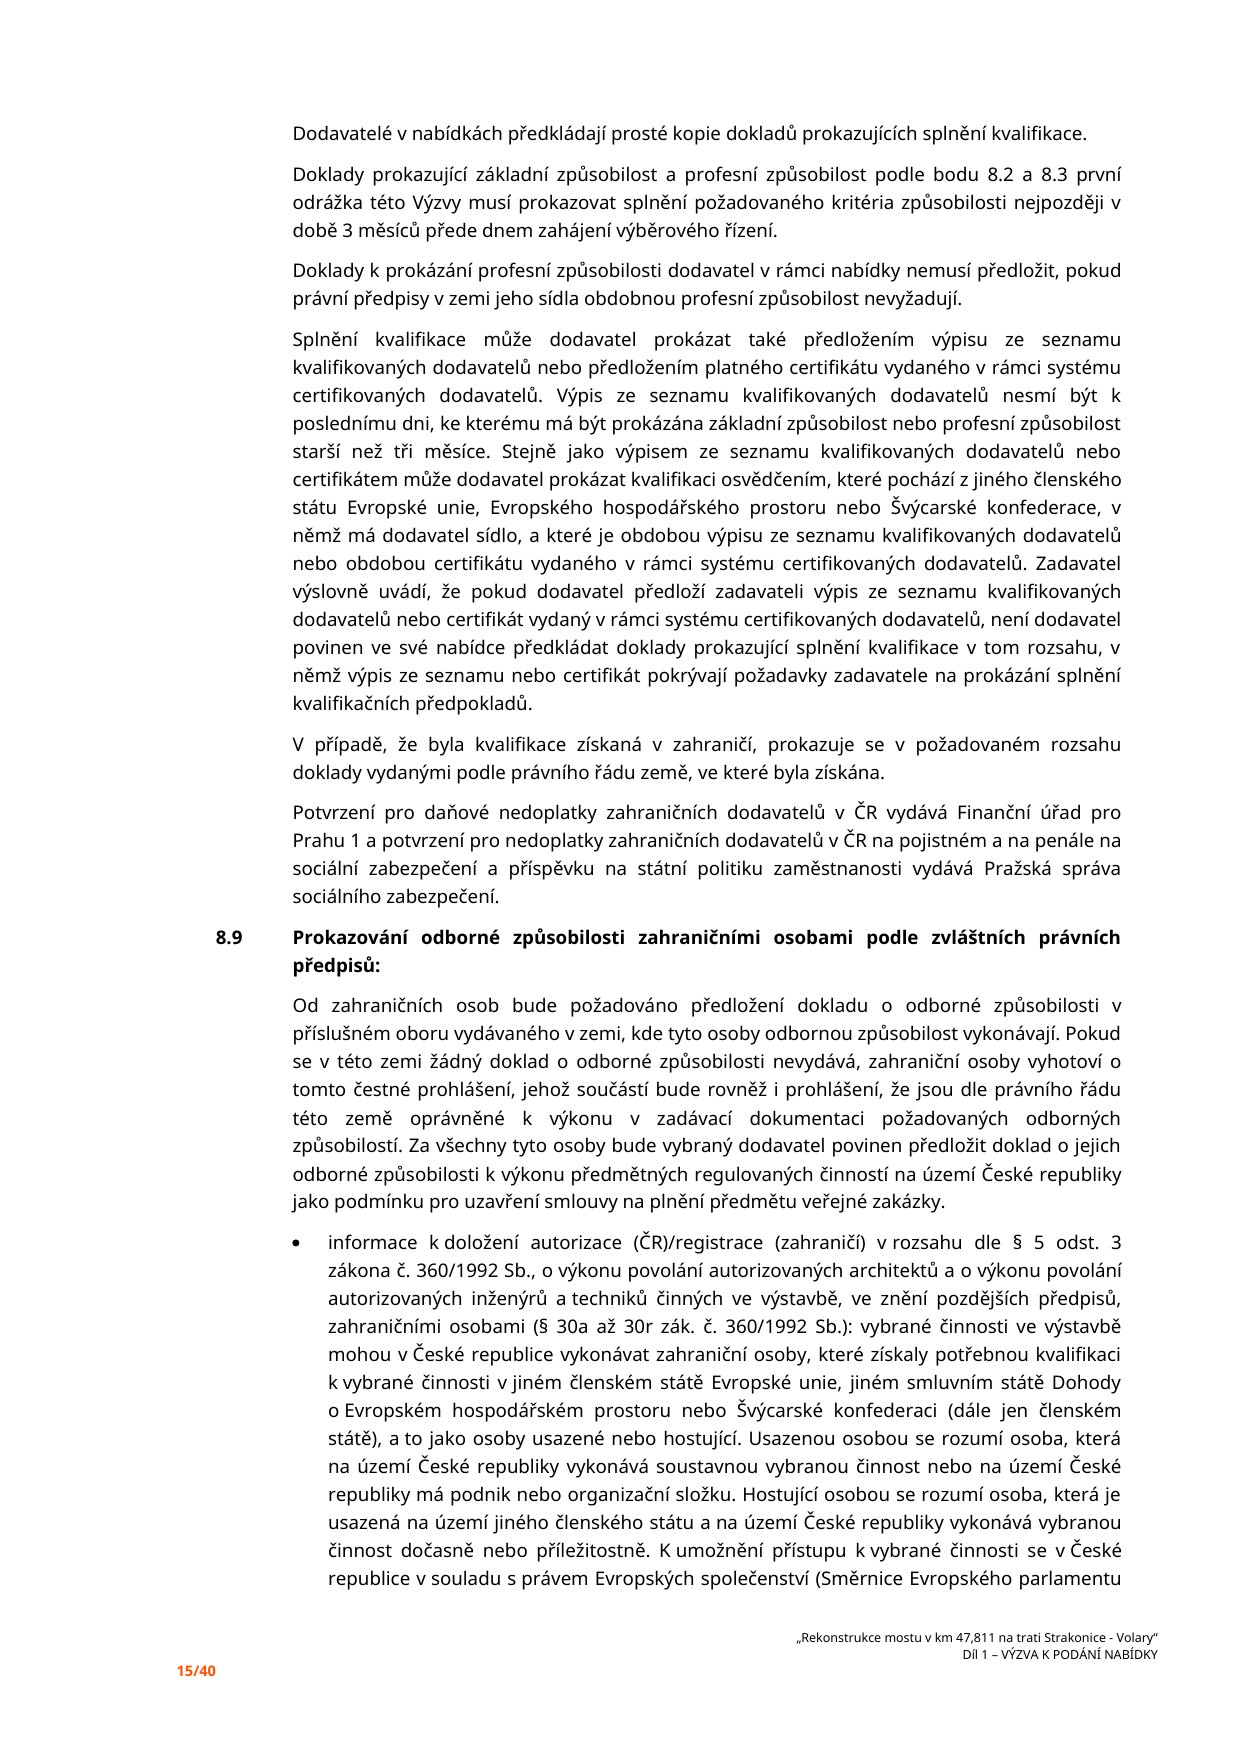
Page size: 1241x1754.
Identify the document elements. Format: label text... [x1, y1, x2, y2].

text Doklady prokazující základní způsobilost a profesní způsobilost podle bodu 8.2 a 8.3 první odrážka této Výzvy musí prokazovat splnění požadovaného kritéria způsobilosti nejpozději v době 3 měsíců přede dnem zahájení výběrového řízení. [292, 161, 1122, 243]
text Dodavatelé v nabídkách předkládají prosté kopie dokladů prokazujících splnění kvalifikace. [292, 121, 1122, 146]
text V případě, že byla kvalifikace získaná v zahraničí, prokazuje se v požadovaném rozsahu doklady vydanými podle právního řádu země, ve které byla získána. [292, 731, 1122, 784]
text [292, 1229, 1122, 1591]
text Od zahraničních osob bude požadováno předložení dokladu o odborné způsobilosti v příslušném oboru vydávaného v zemi, kde tyto osoby odbornou způsobilost vykonávají. Pokud se v této zemi žádný doklad o odborné způsobilosti nevydává, zahraniční osoby vyhotoví o tomto čestné prohlášení, jehož součástí bude rovněž i prohlášení, že jsou dle právního řádu této země oprávněné k výkonu v zadávací dokumentaci požadovaných odborných způsobilostí. Za všechny tyto osoby bude vybraný dodavatel povinen předložit doklad o jejich odborné způsobilosti k výkonu předmětných regulovaných činností na území České republiky jako podmínku pro uzavření smlouvy na plnění předmětu veřejné zakázky. [292, 993, 1122, 1214]
text Splnění kvalifikace může dodavatel prokázat také předložením výpisu ze seznamu kvalifikovaných dodavatelů nebo předložením platného certifikátu vydaného v rámci systému certifikovaných dodavatelů. Výpis ze seznamu kvalifikovaných dodavatelů nesmí být k poslednímu dni, ke kterému má být prokázána základní způsobilost nebo profesní způsobilost starší než tři měsíce. Stejně jako výpisem ze seznamu kvalifikovaných dodavatelů nebo certifikátem může dodavatel prokázat kvalifikaci osvědčením, které pochází z jiného členského státu Evropské unie, Evropského hospodářského prostoru nebo Švýcarské konfederace, v němž má dodavatel sídlo, a které je obdobou výpisu ze seznamu kvalifikovaných dodavatelů nebo obdobou certifikátu vydaného v rámci systému certifikovaných dodavatelů. Zadavatel výslovně uvádí, že pokud dodavatel předloží zadavateli výpis ze seznamu kvalifikovaných dodavatelů nebo certifikát vydaný v rámci systému certifikovaných dodavatelů, není dodavatel povinen ve své nabídce předkládat doklady prokazující splnění kvalifikace v tom rozsahu, v němž výpis ze seznamu nebo certifikát pokrývají požadavky zadavatele na prokázání splnění kvalifikačních předpokladů. [292, 326, 1122, 716]
text Doklady k prokázání profesní způsobilosti dodavatel v rámci nabídky nemusí předložit, pokud právní předpisy v zemi jeho sídla obdobnou profesní způsobilost nevyžadují. [292, 258, 1122, 311]
text Prokazování odborné způsobilosti zahraničními osobami podle zvláštních právních předpisů: [216, 924, 1122, 978]
text Potvrzení pro daňové nedoplatky zahraničních dodavatelů v ČR vydává Finanční úřad pro Prahu 1 a potvrzení pro nedoplatky zahraničních dodavatelů v ČR na pojistném a na penále na sociální zabezpečení a příspěvku na státní politiku zaměstnanosti vydává Pražská správa sociálního zabezpečení. [292, 799, 1122, 909]
